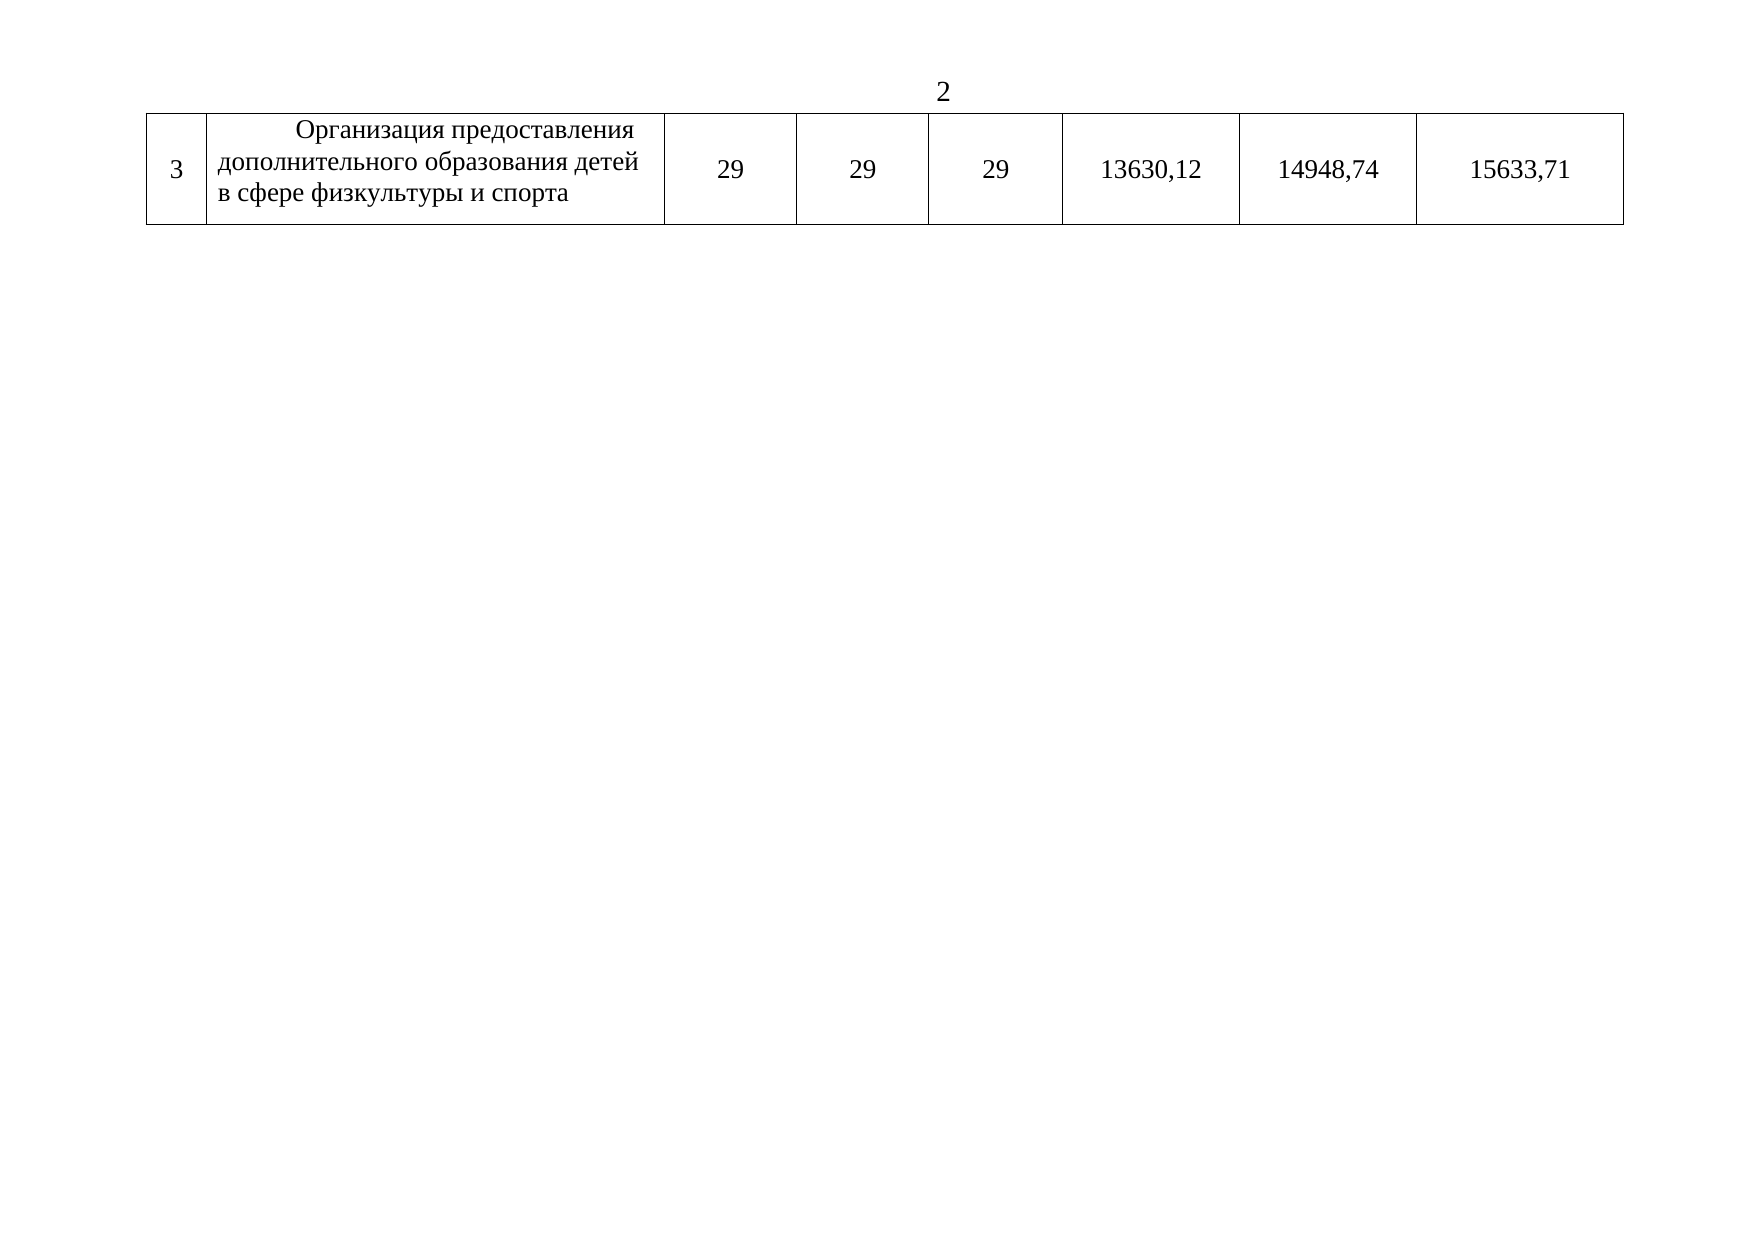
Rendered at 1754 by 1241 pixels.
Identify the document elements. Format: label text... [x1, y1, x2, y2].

table_cell 29 [797, 114, 928, 223]
table_cell 29 [929, 114, 1062, 223]
table_cell 13630,12 [1063, 114, 1239, 223]
table_cell 3 [147, 114, 206, 223]
table_cell 15633,71 [1417, 114, 1623, 223]
table_cell 14948,74 [1240, 114, 1416, 223]
table_cell Организация предоставления дополнительного образования детей в сфере физкультуры и спорта [207, 114, 664, 223]
table_cell 29 [665, 114, 796, 223]
